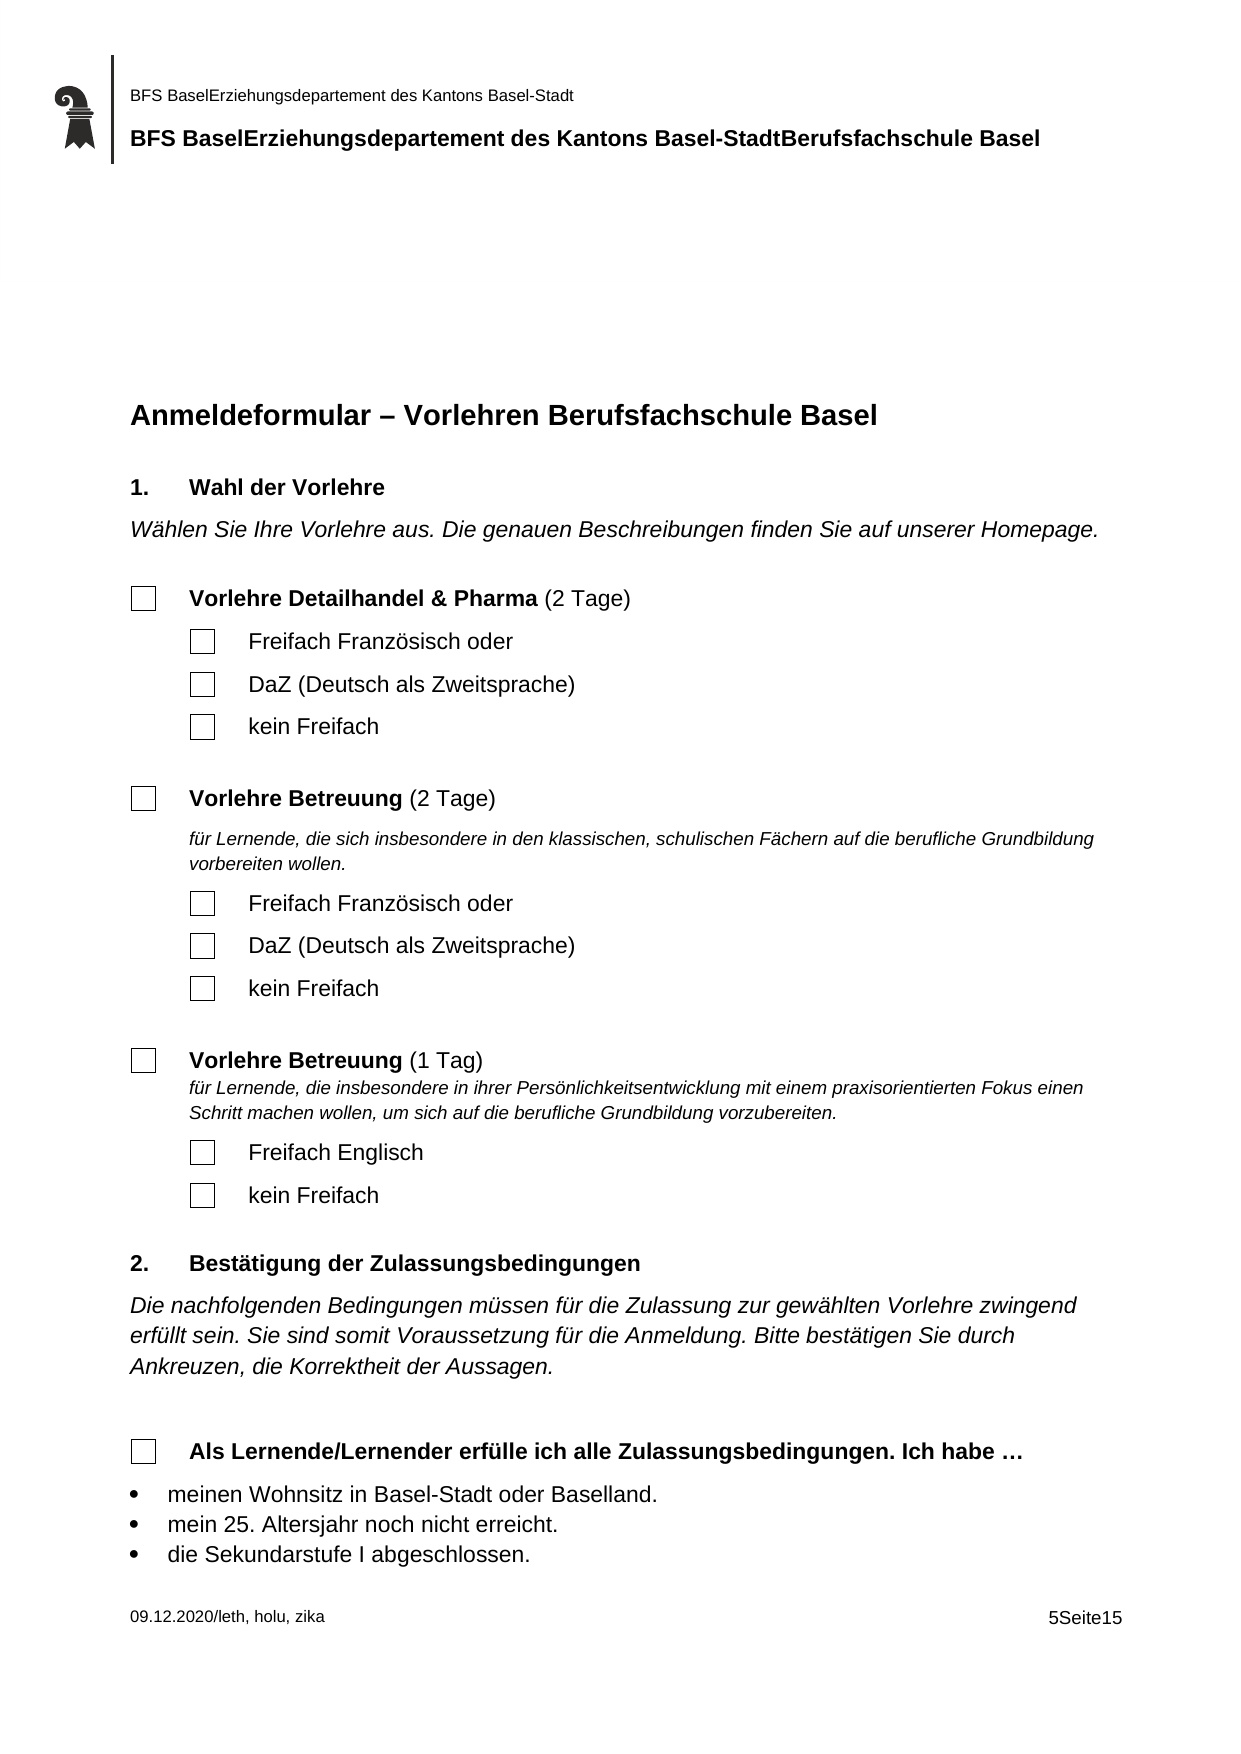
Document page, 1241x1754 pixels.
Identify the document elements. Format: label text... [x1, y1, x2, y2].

text Vorlehre Detailhandel & Pharma (2 Tage) [130, 585, 1122, 612]
list mein 25. Altersjahr noch nicht erreicht. [130, 1511, 1122, 1537]
text kein Freifach [130, 1182, 1122, 1208]
text für Lernende, die insbesondere in ihrer Persönlichkeitsentwicklung mit einem praxisorientierten Fokus einen Schritt machen wollen, um sich auf die berufliche Grundbildung vorzubereiten. [189, 1077, 1122, 1123]
text Die nachfolgenden Bedingungen müssen für die Zulassung zur gewählten Vorlehre zwingend erfüllt sein. Sie sind somit Voraussetzung für die Anmeldung. Bitte bestätigen Sie durch Ankreuzen, die Korrektheit der Aussagen. [130, 1292, 1122, 1379]
text für Lernende, die sich insbesondere in den klassischen, schulischen Fächern auf die berufliche Grundbildung vorbereiten wollen. [189, 828, 1122, 874]
text Als Lernende/Lernender erfülle ich alle Zulassungsbedingungen. Ich habe … [130, 1438, 1122, 1464]
text Freifach Französisch oder [130, 628, 1122, 654]
text Vorlehre Betreuung (1 Tag) [130, 1047, 1122, 1073]
title 1. Wahl der Vorlehre [130, 473, 1122, 500]
text kein Freifach [130, 713, 1122, 740]
title 2. Bestätigung der Zulassungsbedingungen [130, 1249, 1122, 1276]
text kein Freifach [130, 975, 1122, 1002]
text Freifach Englisch [130, 1139, 1122, 1166]
text Vorlehre Betreuung (2 Tage) [130, 785, 1122, 811]
list die Sekundarstufe I abgeschlossen. [130, 1541, 1122, 1568]
text DaZ (Deutsch als Zweitsprache) [130, 671, 1122, 697]
text DaZ (Deutsch als Zweitsprache) [130, 932, 1122, 959]
list meinen Wohnsitz in Basel-Stadt oder Baselland. [130, 1481, 1122, 1507]
text Freifach Französisch oder [130, 890, 1122, 916]
text Wählen Sie Ihre Vorlehre aus. Die genauen Beschreibungen finden Sie auf unserer Homepage. [130, 516, 1122, 543]
text Anmeldeformular – Vorlehren Berufsfachschule Basel [130, 397, 1122, 431]
